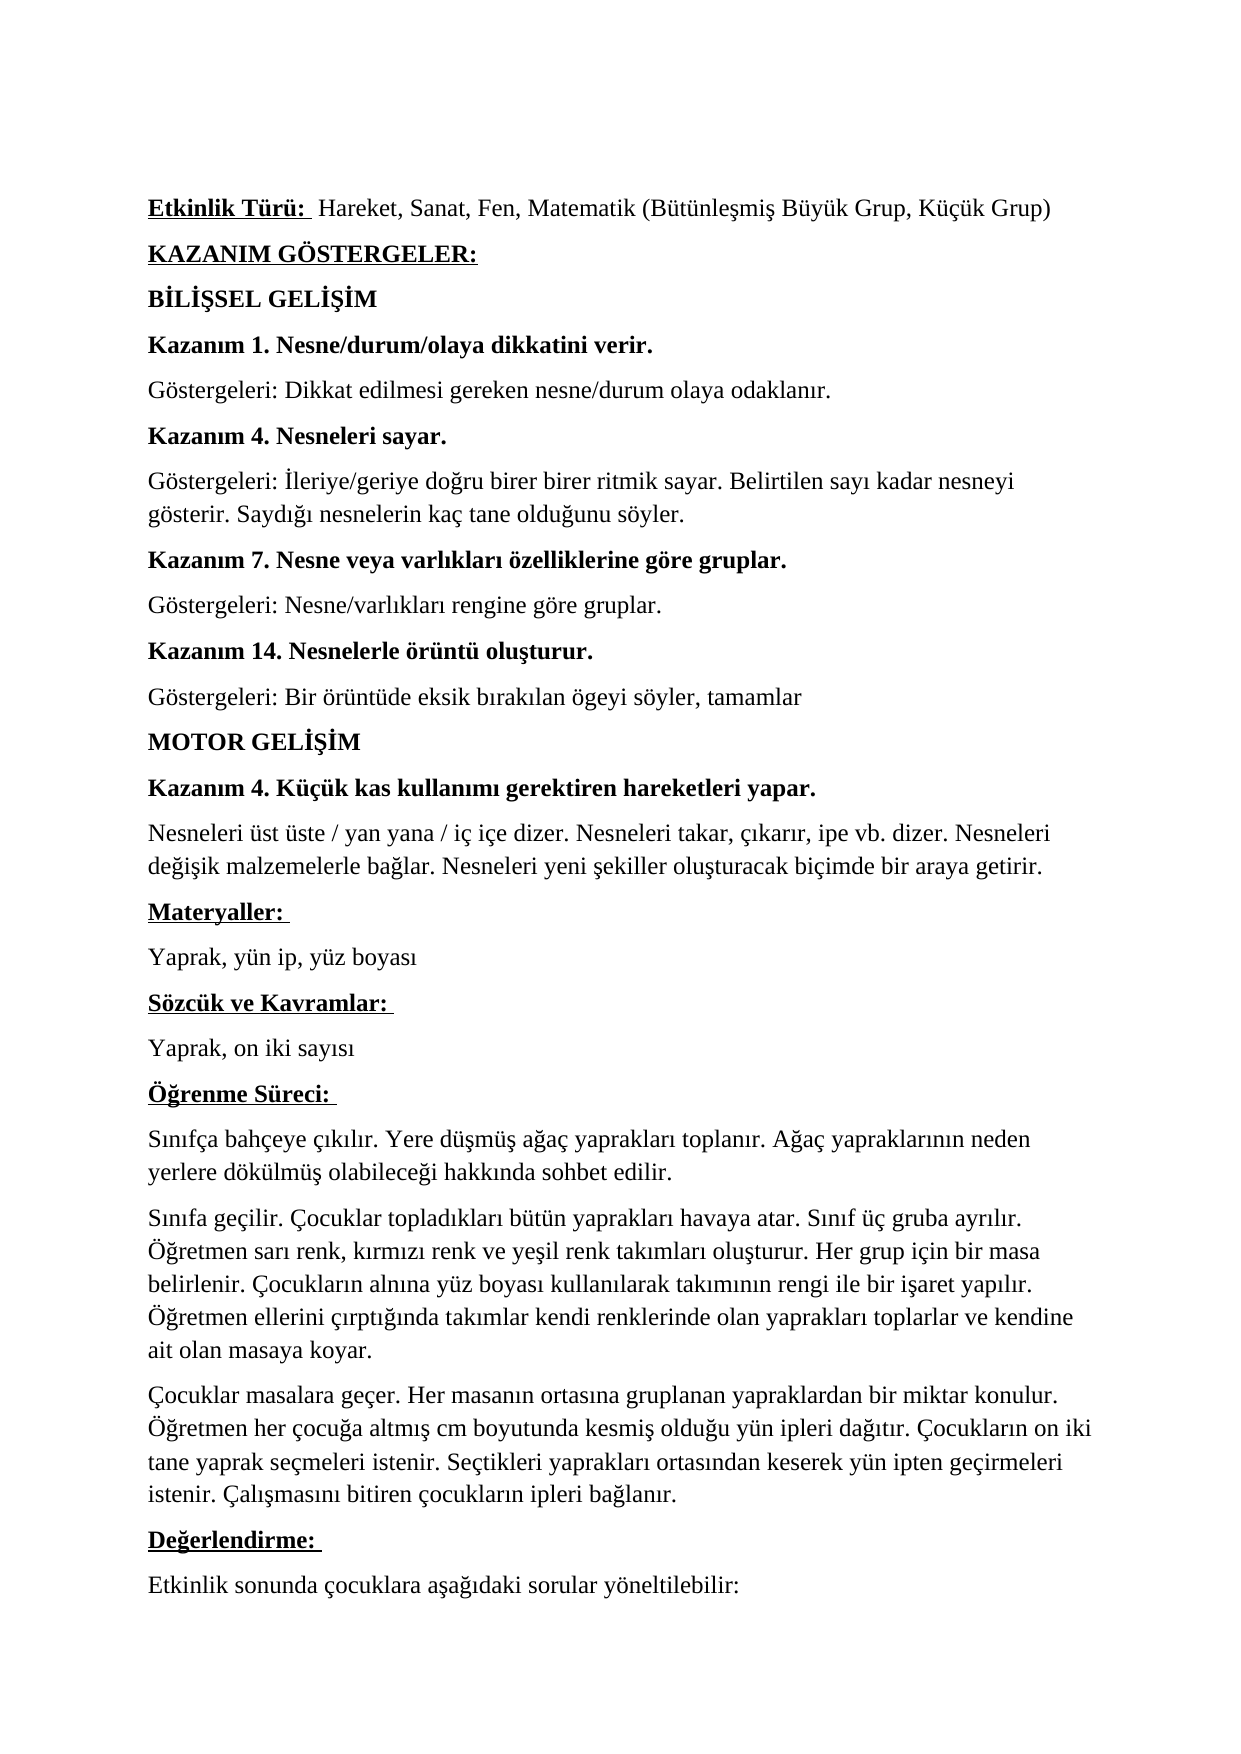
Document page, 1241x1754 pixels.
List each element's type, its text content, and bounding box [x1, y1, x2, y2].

text Çocuklar masalara geçer. Her masanın ortasına gruplanan yapraklardan bir miktar konulur. Öğretmen her çocuğa altmış cm boyutunda kesmiş olduğu yün ipleri dağıtır. Çocukların on iki tane yaprak seçmeleri istenir. Seçtikleri yaprakları ortasından keserek yün ipten geçirmeleri istenir. Çalışmasını bitiren çocukların ipleri bağlanır. [148, 1381, 1093, 1508]
text Kazanım 1. Nesne/durum/olaya dikkatini verir. [148, 330, 1093, 358]
text Sözcük ve Kavramlar: [148, 988, 1093, 1017]
text MOTOR GELİŞİM [148, 727, 1093, 756]
text Kazanım 4. Küçük kas kullanımı gerektiren hareketleri yapar. [148, 773, 1093, 801]
text Yaprak, yün ip, yüz boyası [148, 942, 1093, 971]
text Öğrenme Süreci: [148, 1079, 1093, 1108]
text Etkinlik sonunda çocuklara aşağıdaki sorular yöneltilebilir: [148, 1571, 1093, 1599]
text Sınıfa geçilir. Çocuklar topladıkları bütün yaprakları havaya atar. Sınıf üç gruba ayrılır. Öğretmen sarı renk, kırmızı renk ve yeşil renk takımları oluşturur. Her grup için bir masa belirlenir. Çocukların alnına yüz boyası kullanılarak takımının rengi ile bir işaret yapılır. Öğretmen ellerini çırptığında takımlar kendi renklerinde olan yaprakları toplarlar ve kendine ait olan masaya koyar. [148, 1203, 1093, 1364]
text Materyaller: [148, 897, 1093, 926]
text Sınıfça bahçeye çıkılır. Yere düşmüş ağaç yaprakları toplanır. Ağaç yapraklarının neden yerlere dökülmüş olabileceği hakkında sohbet edilir. [148, 1124, 1093, 1186]
text Göstergeleri: Nesne/varlıkları rengine göre gruplar. [148, 591, 1093, 619]
text Göstergeleri: Dikkat edilmesi gereken nesne/durum olaya odaklanır. [148, 375, 1093, 404]
text Kazanım 7. Nesne veya varlıkları özelliklerine göre gruplar. [148, 545, 1093, 574]
text Yaprak, on iki sayısı [148, 1033, 1093, 1062]
text BİLİŞSEL GELİŞİM [148, 284, 1093, 313]
text KAZANIM GÖSTERGELER: [148, 239, 1093, 267]
text Değerlendirme: [148, 1525, 1093, 1554]
text Göstergeleri: Bir örüntüde eksik bırakılan ögeyi söyler, tamamlar [148, 682, 1093, 710]
text Nesneleri üst üste / yan yana / iç içe dizer. Nesneleri takar, çıkarır, ipe vb. dizer. Nesneleri değişik malzemelerle bağlar. Nesneleri yeni şekiller oluşturacak biçimde bir araya getirir. [148, 818, 1093, 880]
text Göstergeleri: İleriye/geriye doğru birer birer ritmik sayar. Belirtilen sayı kadar nesneyi gösterir. Saydığı nesnelerin kaç tane olduğunu söyler. [148, 466, 1093, 528]
text Kazanım 14. Nesnelerle örüntü oluşturur. [148, 636, 1093, 665]
text Kazanım 4. Nesneleri sayar. [148, 421, 1093, 449]
text Etkinlik Türü: Hareket, Sanat, Fen, Matematik (Bütünleşmiş Büyük Grup, Küçük Grup) [148, 193, 1093, 222]
